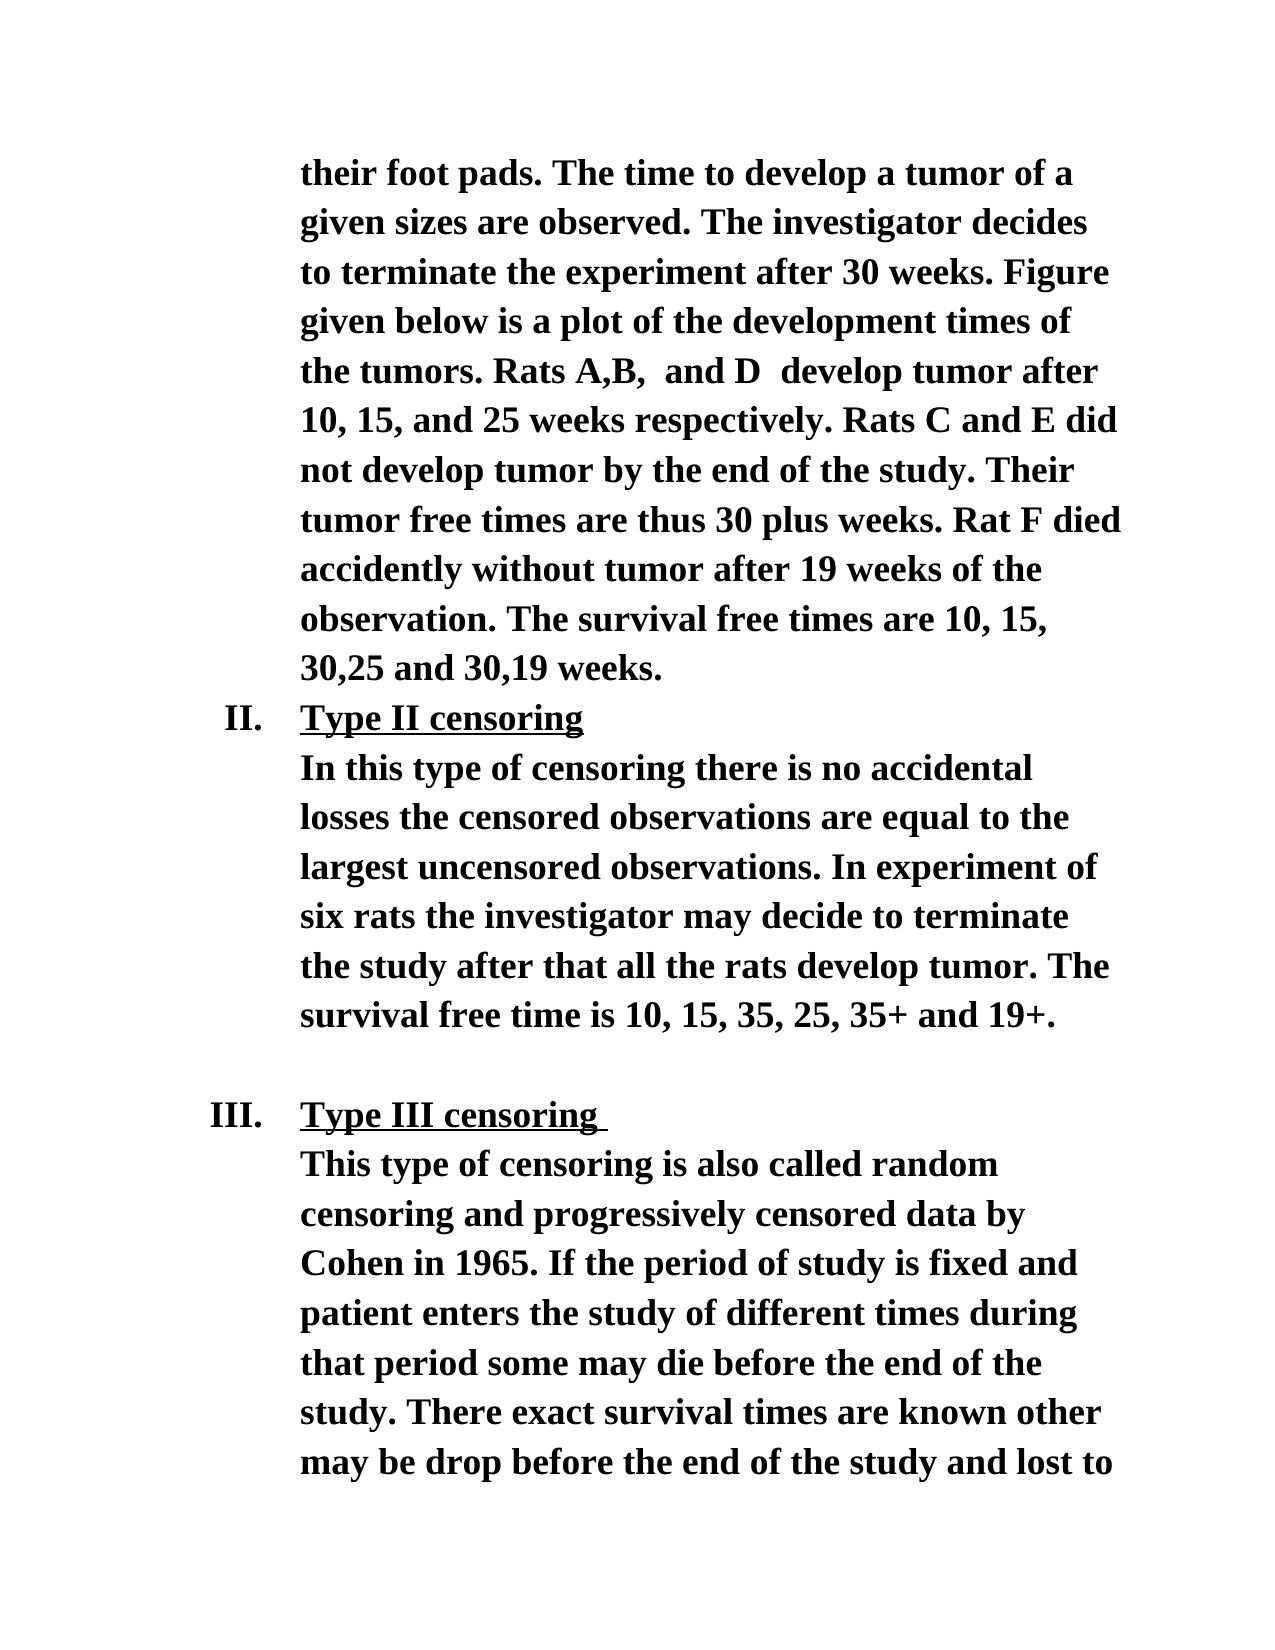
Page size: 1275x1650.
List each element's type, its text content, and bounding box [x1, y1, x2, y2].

list Type III censoring [262, 1092, 1125, 1135]
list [300, 1142, 1125, 1482]
list In this type of censoring there is no accidental losses the censored observations are equal to the largest uncensored observations. In experiment of six rats the investigator may decide to terminate the study after that all the rats develop tumor. The survival free time is 10, 15, 35, 25, 35+ and 19+. [300, 745, 1125, 1036]
list Type II censoring [262, 695, 1125, 738]
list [300, 150, 1125, 689]
